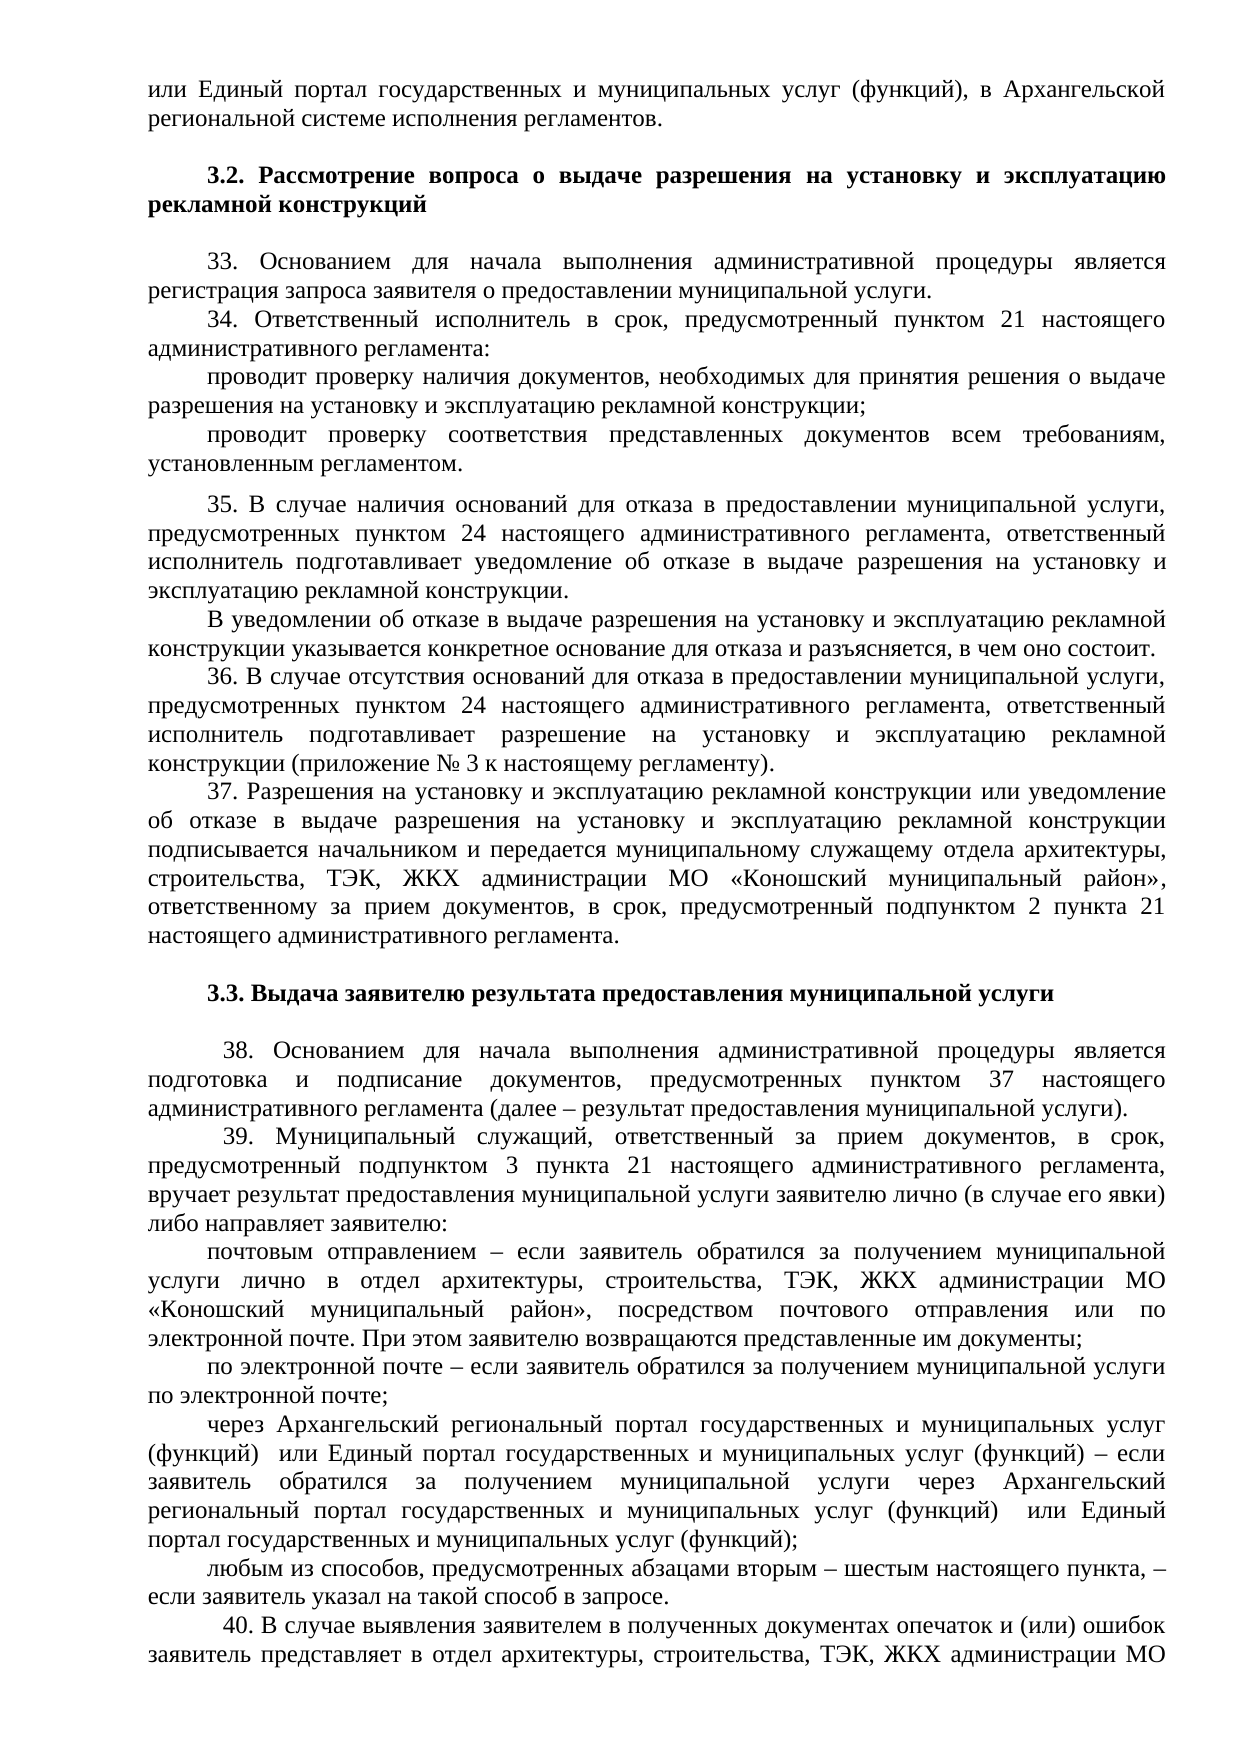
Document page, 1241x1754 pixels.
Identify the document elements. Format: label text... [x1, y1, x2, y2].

text 39. Муниципальный служащий, ответственный за прием документов, в срок, предусмотренный подпунктом 3 пункта 21 настоящего административного регламента, вручает результат предоставления муниципальной услуги заявителю лично (в случае его явки) либо направляет заявителю: [148, 1121, 1167, 1236]
text 36. В случае отсутствия оснований для отказа в предоставлении муниципальной услуги, предусмотренных пунктом 24 настоящего административного регламента, ответственный исполнитель подготавливает разрешение на установку и эксплуатацию рекламной конструкции (приложение № 3 к настоящему регламенту). [148, 661, 1167, 776]
text В уведомлении об отказе в выдаче разрешения на установку и эксплуатацию рекламной конструкции указывается конкретное основание для отказа и разъясняется, в чем оно состоит. [148, 604, 1167, 661]
text через Архангельский региональный портал государственных и муниципальных услуг (функций) или Единый портал государственных и муниципальных услуг (функций) – если заявитель обратился за получением муниципальной услуги через Архангельский региональный портал государственных и муниципальных услуг (функций) или Единый портал государственных и муниципальных услуг (функций); [148, 1409, 1167, 1553]
list 33. Основанием для начала выполнения административной процедуры является регистрация запроса заявителя о предоставлении муниципальной услуги. [148, 246, 1167, 304]
text проводит проверку соответствия представленных документов всем требованиям, установленным регламентом. [148, 419, 1167, 476]
text любым из способов, предусмотренных абзацами вторым – шестым настоящего пункта, – если заявитель указал на такой способ в запросе. [148, 1553, 1167, 1610]
text по электронной почте – если заявитель обратился за получением муниципальной услуги по электронной почте; [148, 1351, 1167, 1409]
text 34. Ответственный исполнитель в срок, предусмотренный пунктом 21 настоящего административного регламента: [148, 304, 1167, 361]
text почтовым отправлением – если заявитель обратился за получением муниципальной услуги лично в отдел архитектуры, строительства, ТЭК, ЖКХ администрации МО «Коношский муниципальный район», посредством почтового отправления или по электронной почте. При этом заявителю возвращаются представленные им документы; [148, 1236, 1167, 1351]
text 3.3. Выдача заявителю результата предоставления муниципальной услуги [148, 978, 1167, 1006]
text 3.2. Рассмотрение вопроса о выдаче разрешения на установку и эксплуатацию рекламной конструкций [148, 160, 1167, 218]
text 38. Основанием для начала выполнения административной процедуры является подготовка и подписание документов, предусмотренных пунктом 37 настоящего административного регламента (далее – результат предоставления муниципальной услуги). [148, 1035, 1167, 1121]
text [148, 74, 1167, 131]
text 37. Разрешения на установку и эксплуатацию рекламной конструкции или уведомление об отказе в выдаче разрешения на установку и эксплуатацию рекламной конструкции подписывается начальником и передается муниципальному служащему отдела архитектуры, строительства, ТЭК, ЖКХ администрации МО «Коношский муниципальный район», ответственному за прием документов, в срок, предусмотренный подпунктом 2 пункта 21 настоящего административного регламента. [148, 776, 1167, 949]
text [148, 1610, 1167, 1668]
text проводит проверку наличия документов, необходимых для принятия решения о выдаче разрешения на установку и эксплуатацию рекламной конструкции; [148, 361, 1167, 419]
text 35. В случае наличия оснований для отказа в предоставлении муниципальной услуги, предусмотренных пунктом 24 настоящего административного регламента, ответственный исполнитель подготавливает уведомление об отказе в выдаче разрешения на установку и эксплуатацию рекламной конструкции. [148, 489, 1167, 604]
